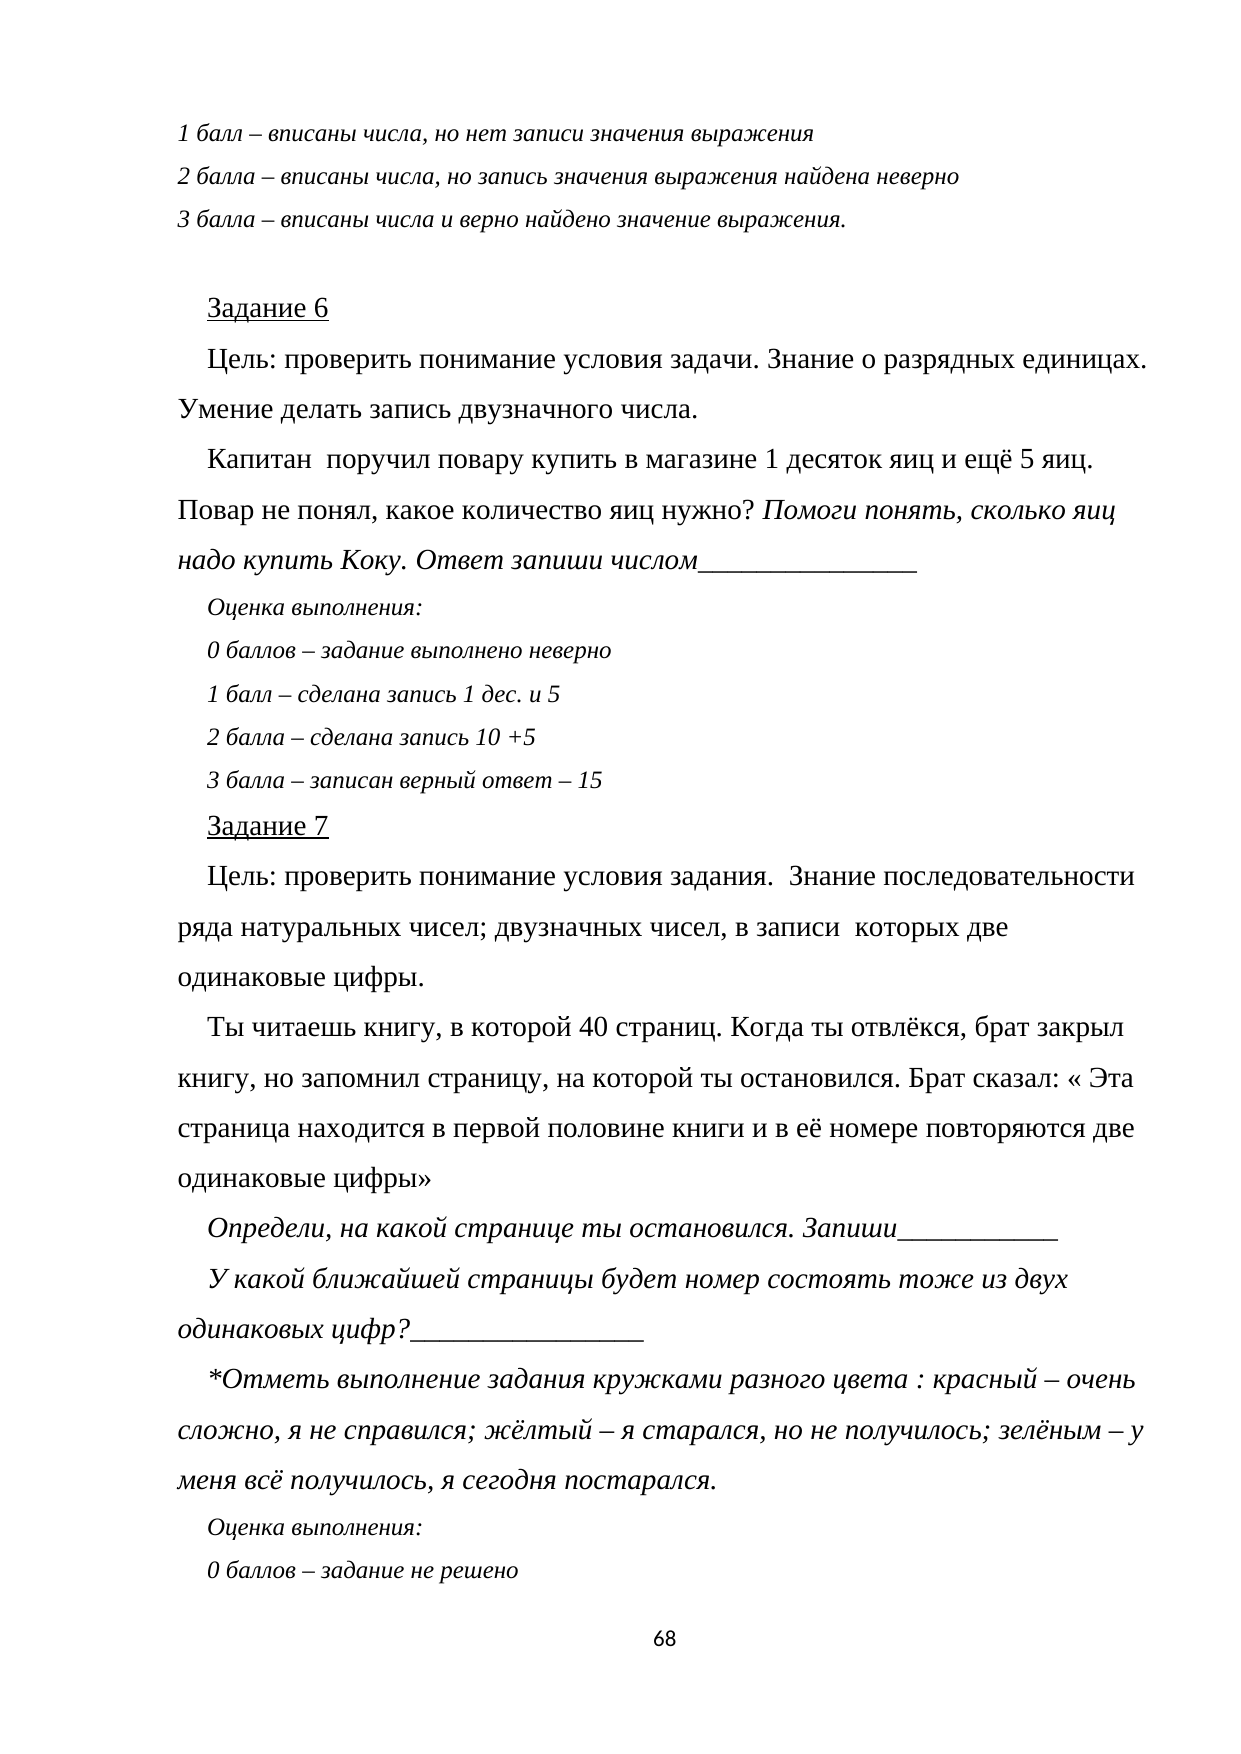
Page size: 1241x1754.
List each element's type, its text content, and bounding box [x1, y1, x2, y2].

text Задание 6 [177, 291, 1152, 324]
text 3 балла – вписаны числа и верно найдено значение выражения. [177, 204, 1152, 233]
text Оценка выполнения: [177, 592, 1152, 621]
text 1 балл – вписаны числа, но нет записи значения выражения [177, 118, 1152, 147]
text 1 балл – сделана запись 1 дес. и 5 [177, 679, 1152, 707]
text 0 баллов – задание не решено [177, 1556, 1152, 1584]
text 2 балла – сделана запись 10 +5 [177, 722, 1152, 751]
text Задание 7 [177, 808, 1152, 842]
text Ты читаешь книгу, в которой 40 страниц. Когда ты отвлёкся, брат закрыл книгу, но запомнил страницу, на которой ты остановился. Брат сказал: « Эта страница находится в первой половине книги и в её номере повторяются две одинаковые цифры» [177, 1009, 1152, 1194]
text Оценка выполнения: [177, 1512, 1152, 1541]
text Цель: проверить понимание условия задачи. Знание о разрядных единицах. Умение делать запись двузначного числа. [177, 341, 1152, 425]
text 3 балла – записан верный ответ – 15 [177, 765, 1152, 794]
text 0 баллов – задание выполнено неверно [177, 636, 1152, 664]
text Капитан поручил повару купить в магазине 1 десяток яиц и ещё 5 яиц. Повар не понял, какое количество яиц нужно? Помоги понять, сколько яиц надо купить Коку. Ответ запиши числом_______________ [177, 442, 1152, 576]
text 2 балла – вписаны числа, но запись значения выражения найдена неверно [177, 161, 1152, 190]
text *Отметь выполнение задания кружками разного цвета : красный – очень сложно, я не справился; жёлтый – я старался, но не получилось; зелёным – у меня всё получилось, я сегодня постарался. [177, 1362, 1152, 1496]
text Определи, на какой странице ты остановился. Запиши___________ [177, 1211, 1152, 1244]
text Цель: проверить понимание условия задания. Знание последовательности ряда натуральных чисел; двузначных чисел, в записи которых две одинаковые цифры. [177, 858, 1152, 993]
text У какой ближайшей страницы будет номер состоять тоже из двух одинаковых цифр?________________ [177, 1261, 1152, 1345]
